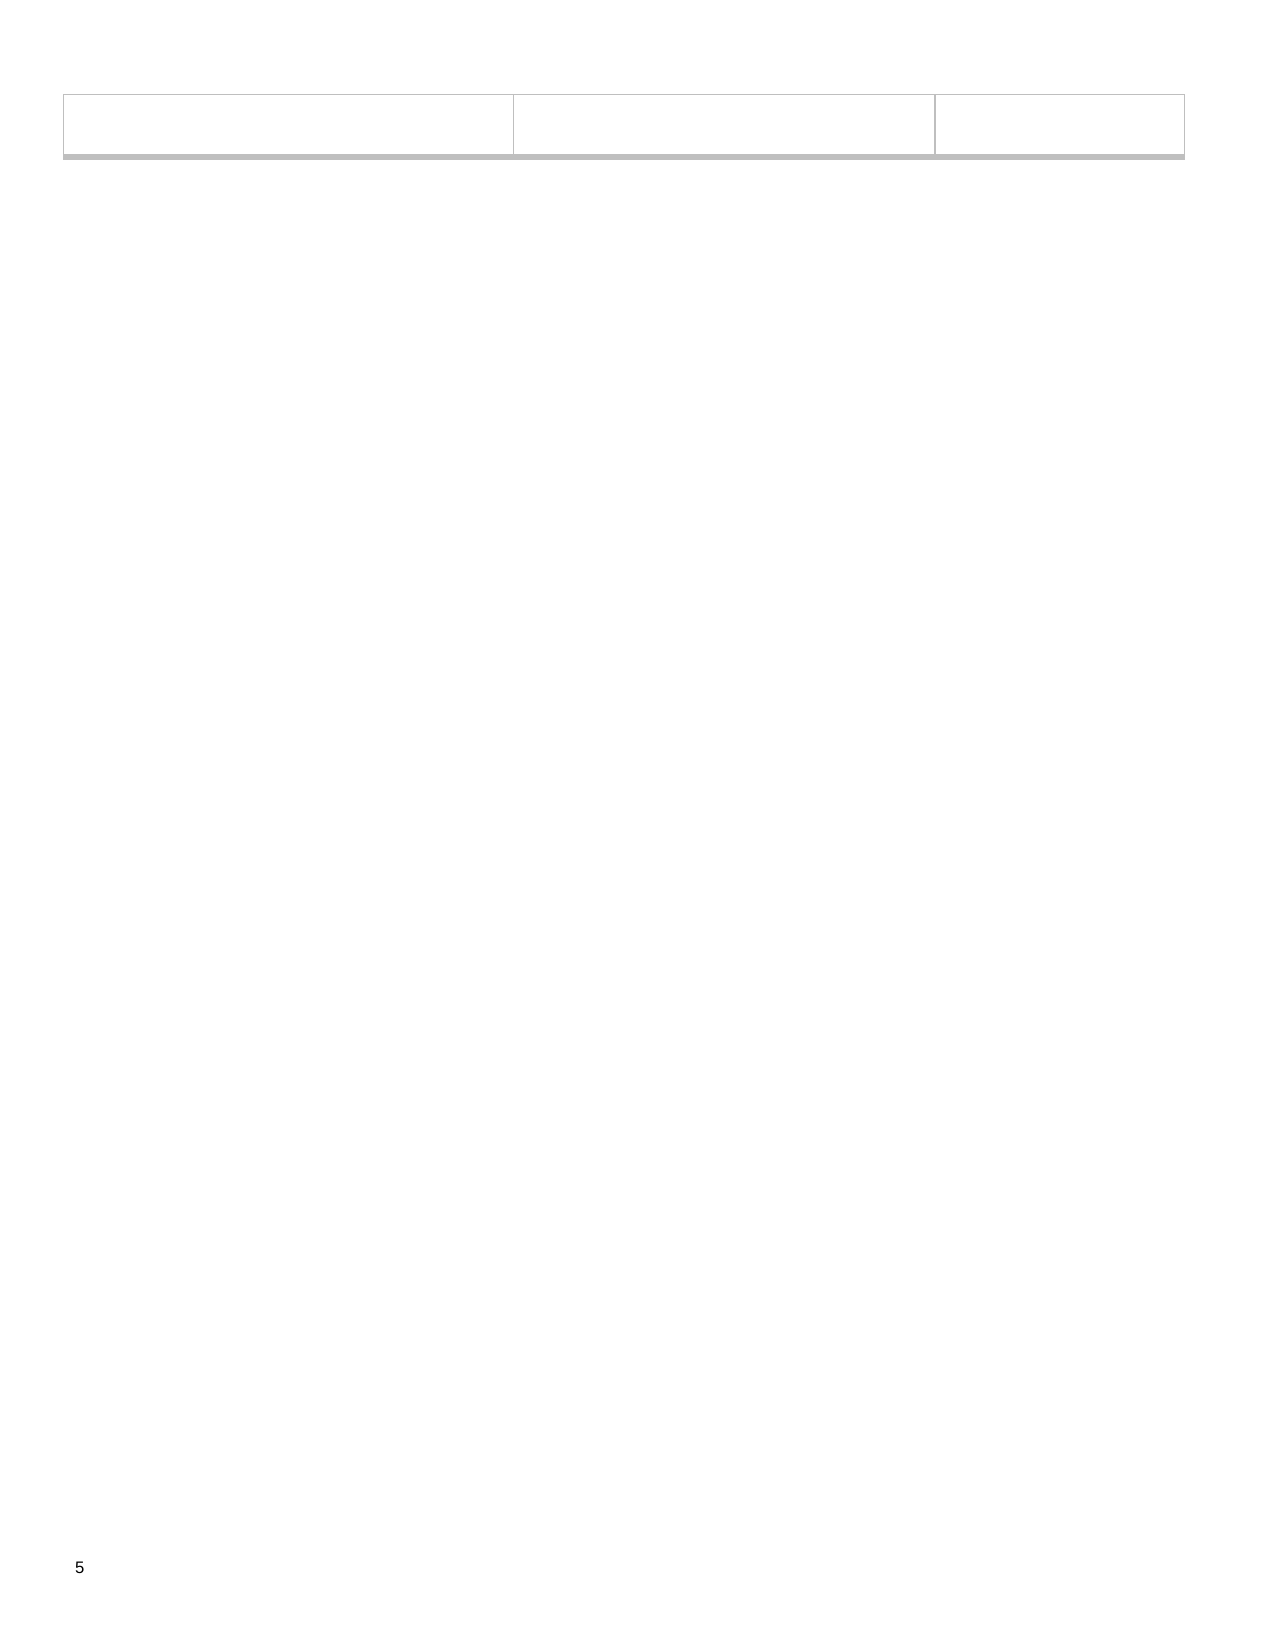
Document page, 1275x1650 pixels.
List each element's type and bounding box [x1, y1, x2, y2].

table_cell [514, 95, 934, 154]
table_cell [936, 95, 1184, 154]
table_cell [64, 95, 513, 154]
